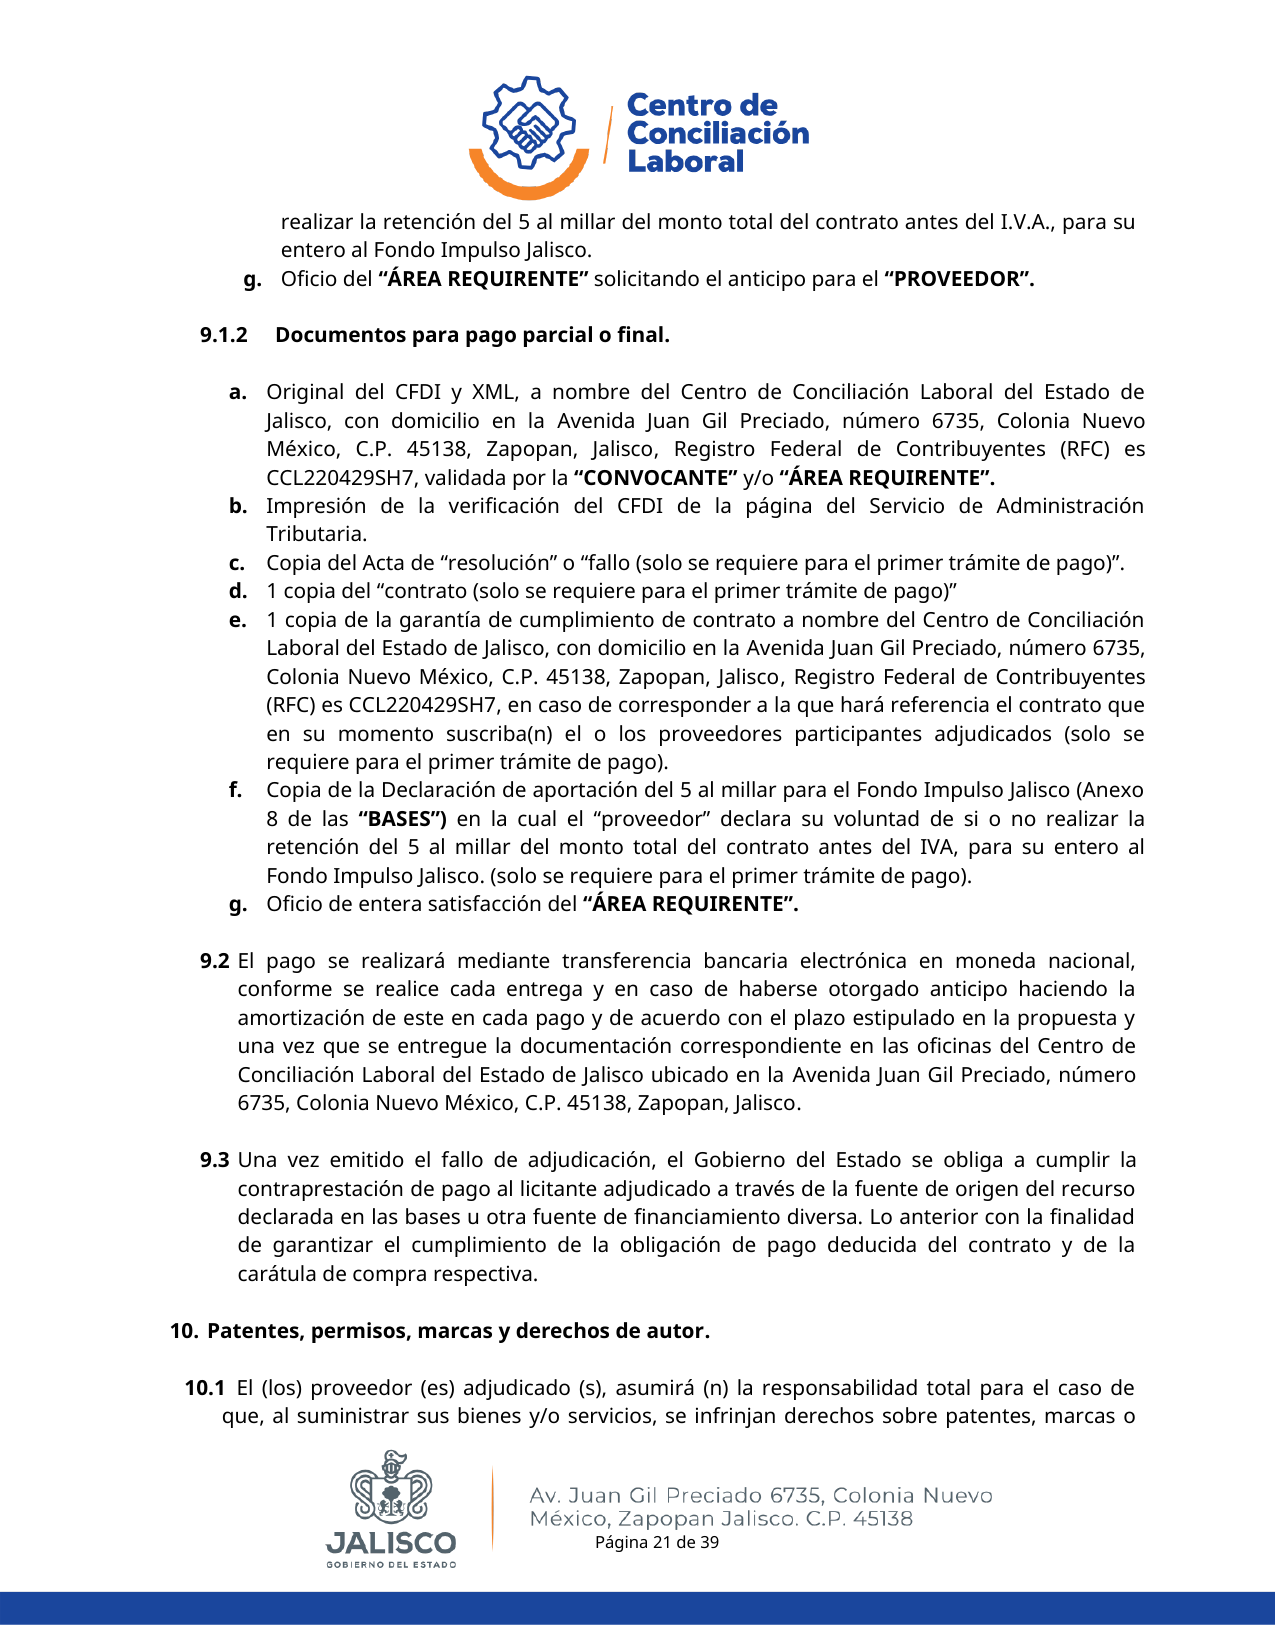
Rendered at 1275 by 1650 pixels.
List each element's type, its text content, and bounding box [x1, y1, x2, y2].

list Oficio de entera satisfacción del “ÁREA REQUIRENTE”. [228, 889, 1146, 918]
subtitle Patentes, permisos, marcas y derechos de autor. [169, 1316, 1146, 1344]
list Original del CFDI y XML, a nombre del Centro de Conciliación Laboral del Estado de Jalisco, con domicilio en la Avenida Juan Gil Preciado, número 6735, Colonia Nuevo México, C.P. 45138, Zapopan, Jalisco, Registro Federal de Contribuyentes (RFC) es CCL220429SH7, validada por la “CONVOCANTE” y/o “ÁREA REQUIRENTE”. [228, 377, 1146, 491]
list Copia del Acta de “resolución” o “fallo (solo se requiere para el primer trámite de pago)”. [228, 548, 1146, 576]
list 1 copia del “contrato (solo se requiere para el primer trámite de pago)” [228, 576, 1146, 605]
list Copia de la Declaración de aportación del 5 al millar para el Fondo Impulso Jalisco (Anexo 8 de las “BASES”) en la cual el “proveedor” declara su voluntad de si o no realizar la retención del 5 al millar del monto total del contrato antes del IVA, para su entero al Fondo Impulso Jalisco. (solo se requiere para el primer trámite de pago). [228, 776, 1146, 889]
list Impresión de la verificación del CFDI de la página del Servicio de Administración Tributaria. [228, 491, 1146, 548]
list 1 copia de la garantía de cumplimiento de contrato a nombre del Centro de Conciliación Laboral del Estado de Jalisco, con domicilio en la Avenida Juan Gil Preciado, número 6735, Colonia Nuevo México, C.P. 45138, Zapopan, Jalisco, Registro Federal de Contribuyentes (RFC) es CCL220429SH7, en caso de corresponder a la que hará referencia el contrato que en su momento suscriba(n) el o los proveedores participantes adjudicados (solo se requiere para el primer trámite de pago). [228, 605, 1146, 776]
list Documentos para pago parcial o final. [200, 321, 1137, 349]
picture [0, 3, 1275, 1650]
list Oficio del “ÁREA REQUIRENTE” solicitando el anticipo para el “PROVEEDOR”. [243, 264, 1137, 292]
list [184, 1373, 1137, 1429]
list El pago se realizará mediante transferencia bancaria electrónica en moneda nacional, conforme se realice cada entrega y en caso de haberse otorgado anticipo haciendo la amortización de este en cada pago y de acuerdo con el plazo estipulado en la propuesta y una vez que se entregue la documentación correspondiente en las oficinas del Centro de Conciliación Laboral del Estado de Jalisco ubicado en la Avenida Juan Gil Preciado, número 6735, Colonia Nuevo México, C.P. 45138, Zapopan, Jalisco. [200, 946, 1137, 1117]
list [243, 207, 1137, 264]
list Una vez emitido el fallo de adjudicación, el Gobierno del Estado se obliga a cumplir la contraprestación de pago al licitante adjudicado a través de la fuente de origen del recurso declarada en las bases u otra fuente de financiamiento diversa. Lo anterior con la finalidad de garantizar el cumplimiento de la obligación de pago deducida del contrato y de la carátula de compra respectiva. [200, 1145, 1137, 1287]
